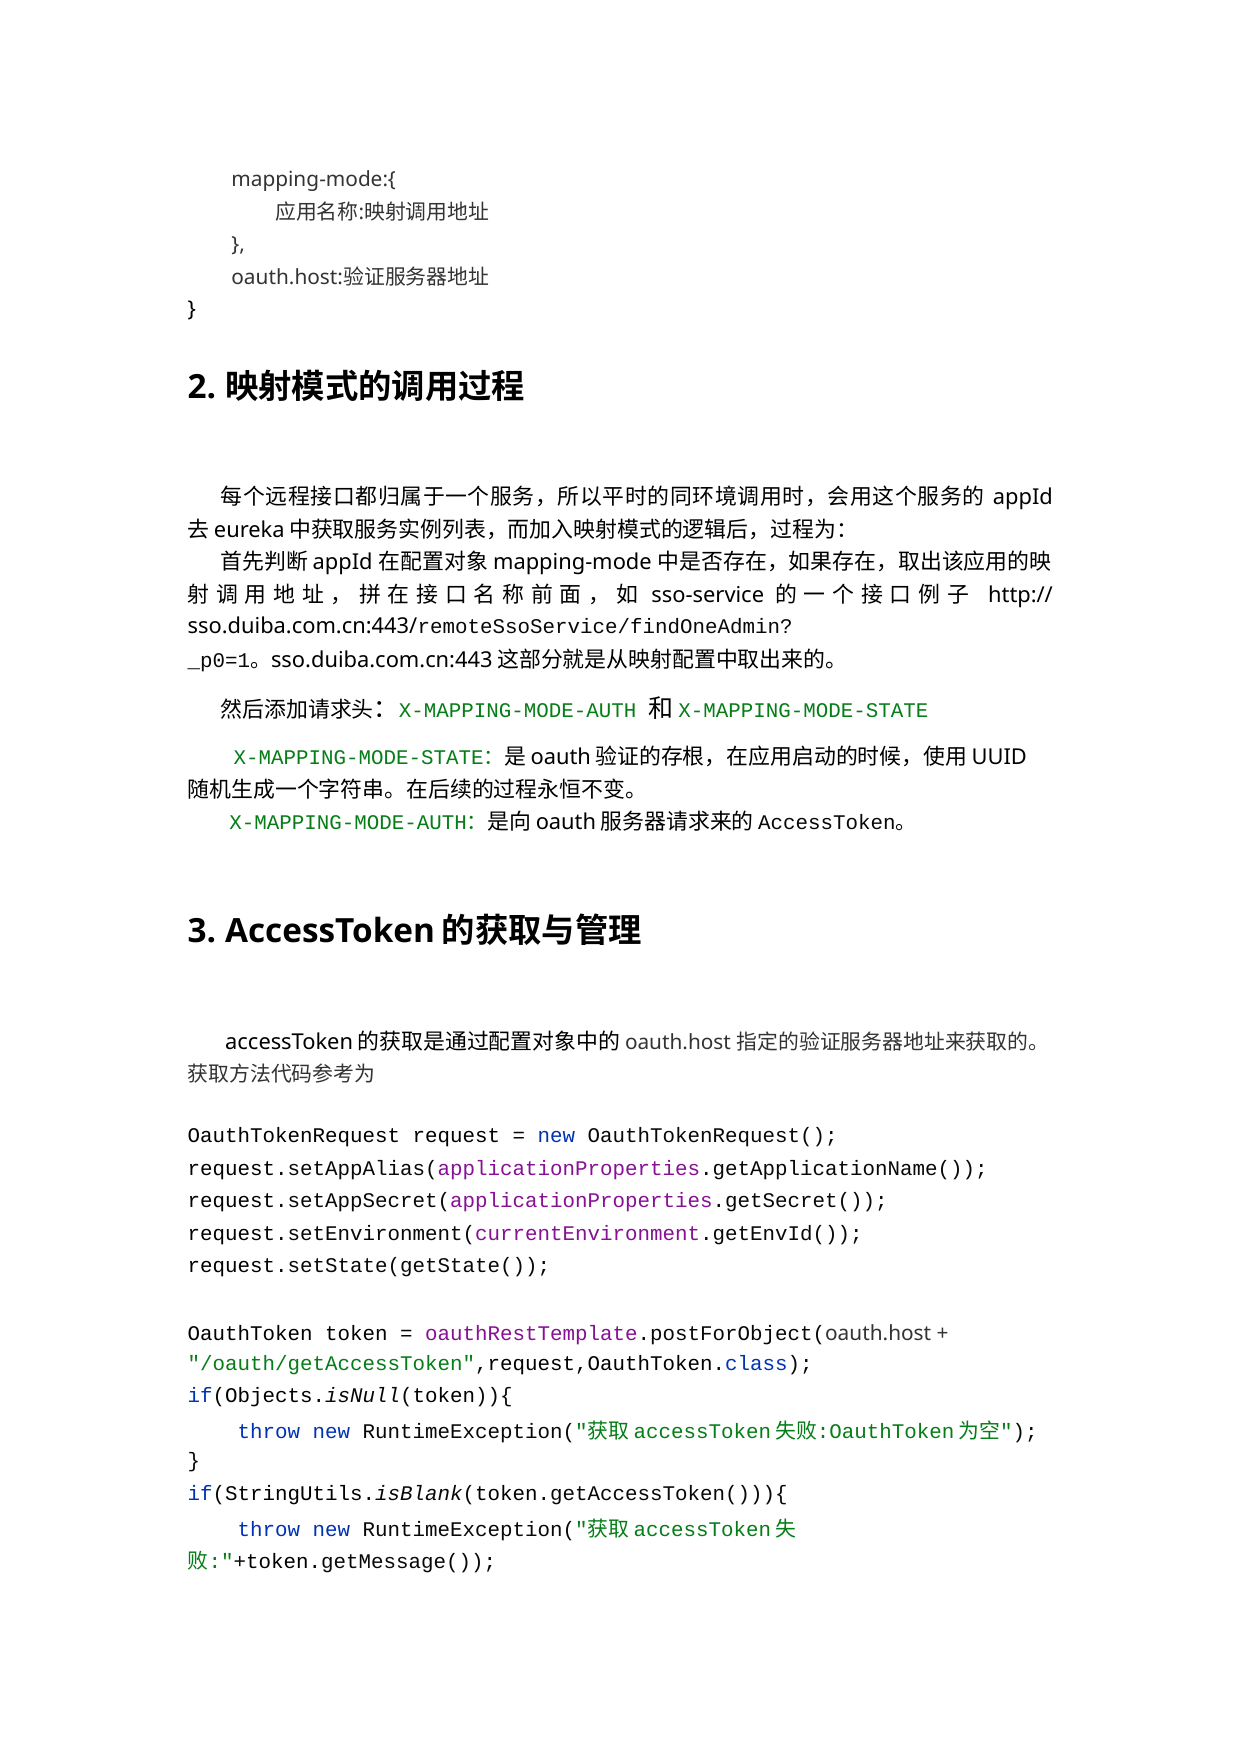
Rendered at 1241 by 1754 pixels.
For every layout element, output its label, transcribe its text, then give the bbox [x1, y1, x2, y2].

text 应用名称:映射调用地址 [187, 194, 1053, 227]
text oauth.host:验证服务器地址 [187, 259, 1053, 292]
text } [187, 292, 1053, 324]
text }, [187, 227, 1053, 259]
text 首先判断appId 在配置对象 mapping-mode 中是否存在，如果存在，取出该应用的映射调用地址，拼在接口名称前面，如sso-service的一个接口例子 http:// sso.duiba.com.cn:443/remoteSsoService/findOneAdmin?_p0=1。sso.duiba.com.cn:443这部分就是从映射配置中取出来的。 [187, 544, 1053, 674]
text 每个远程接口都归属于一个服务，所以平时的同环境调用时，会用这个服务的appId去eureka中获取服务实例列表，而加入映射模式的逻辑后，过程为： [187, 479, 1053, 544]
text accessToken的获取是通过配置对象中的 oauth.host 指定的验证服务器地址来获取的。 [225, 1023, 1053, 1056]
text X-MAPPING-MODE-AUTH：是向oauth服务器请求来的AccessToken。 [187, 804, 1053, 836]
text 然后添加请求头：X-MAPPING-MODE-AUTH 和 X-MAPPING-MODE-STATE X-MAPPING-MODE-STATE：是oauth验证的存根，在应用启动的时候，使用UUID随机生成一个字符串。在后续的过程永恒不变。 [187, 674, 1053, 804]
subtitle 映射模式的调用过程 [187, 352, 1053, 417]
text mapping-mode:{ [187, 162, 1053, 194]
subtitle AccessToken的获取与管理 [187, 896, 1053, 961]
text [187, 1056, 1053, 1576]
